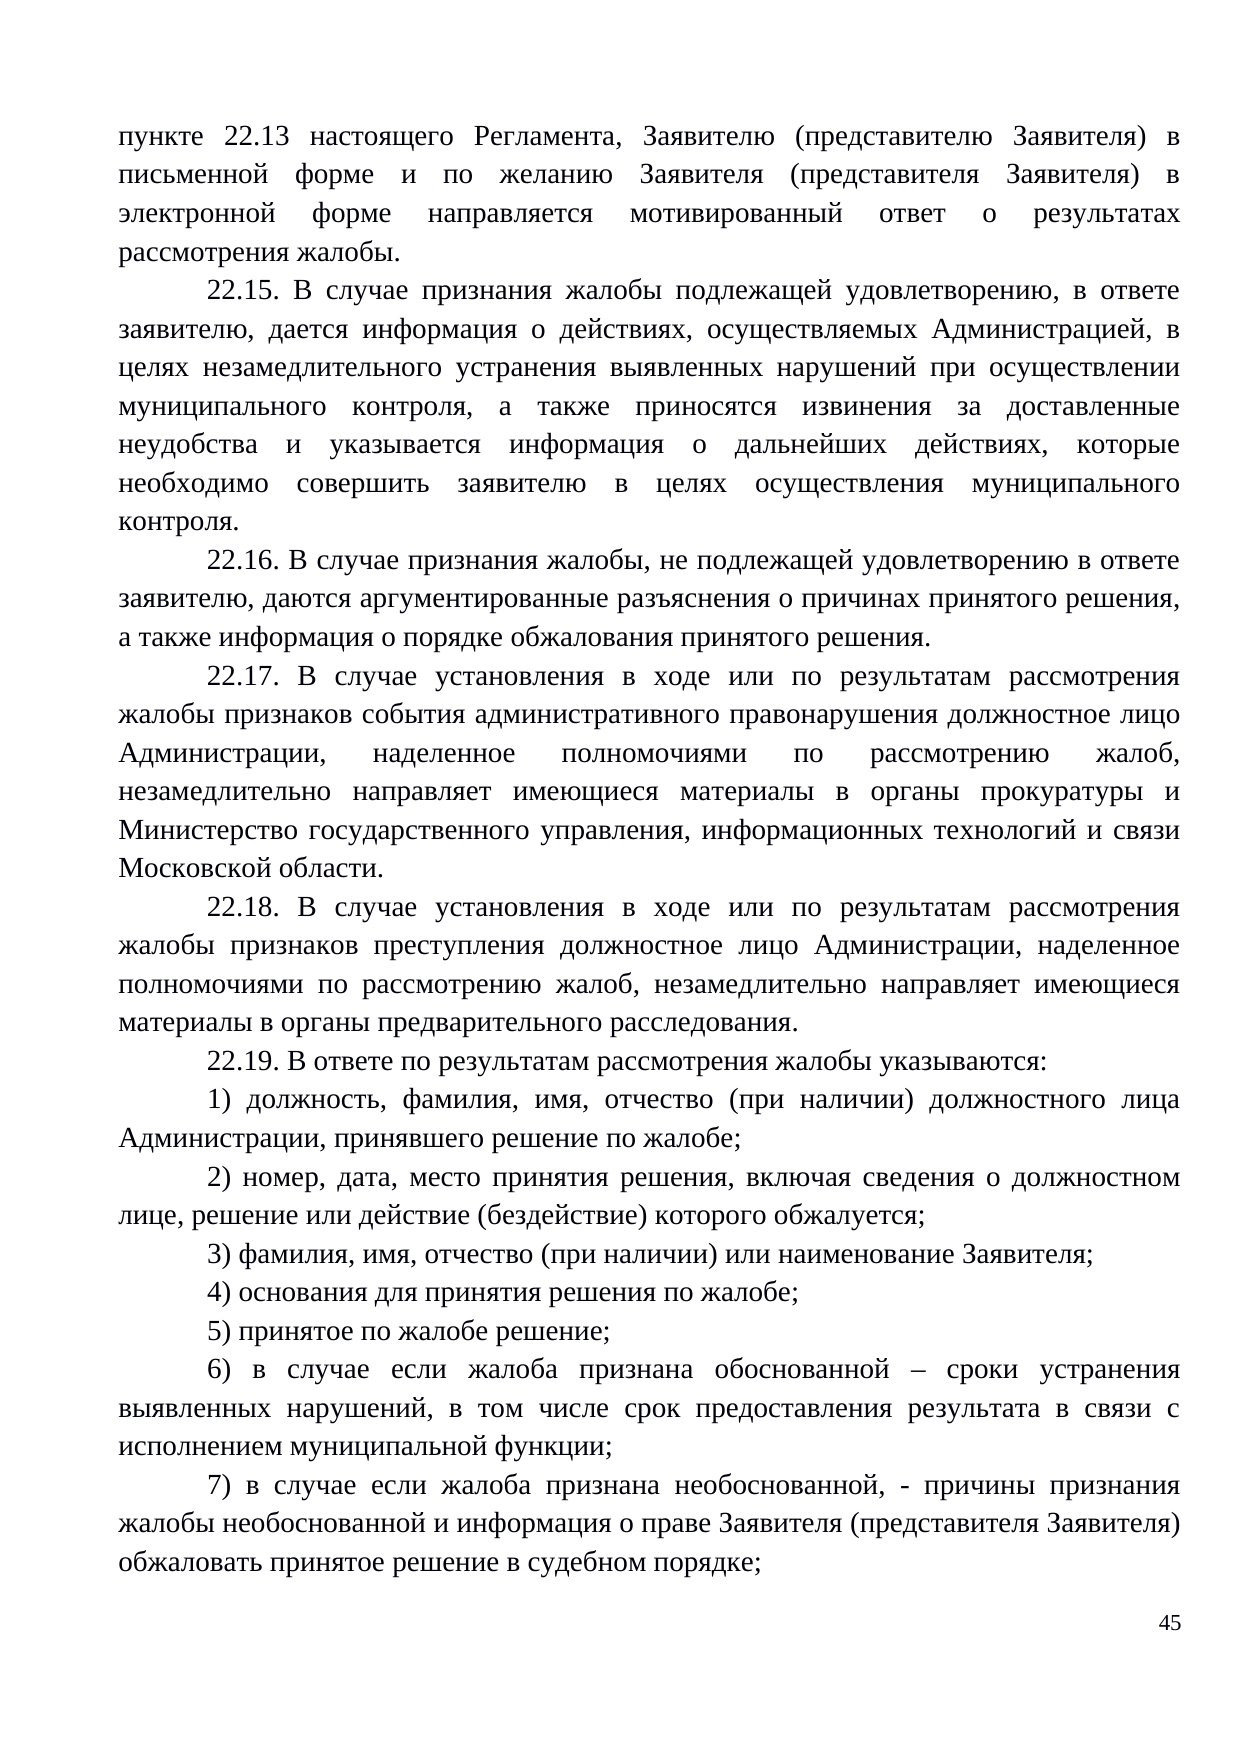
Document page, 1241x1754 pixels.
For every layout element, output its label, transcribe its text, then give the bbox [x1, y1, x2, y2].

text 22.17. В случае установления в ходе или по результатам рассмотрения жалобы признаков события административного правонарушения должностное лицо Администрации, наделенное полномочиями по рассмотрению жалоб, незамедлительно направляет имеющиеся материалы в органы прокуратуры и Министерство государственного управления, информационных технологий и связи Московской области. [118, 658, 1181, 884]
text 1) должность, фамилия, имя, отчество (при наличии) должностного лица Администрации, принявшего решение по жалобе; [118, 1082, 1181, 1154]
text 2) номер, дата, место принятия решения, включая сведения о должностном лице, решение или действие (бездействие) которого обжалуется; [118, 1159, 1181, 1231]
text 22.19. В ответе по результатам рассмотрения жалобы указываются: [118, 1043, 1181, 1077]
text 22.18. В случае установления в ходе или по результатам рассмотрения жалобы признаков преступления должностное лицо Администрации, наделенное полномочиями по рассмотрению жалоб, незамедлительно направляет имеющиеся материалы в органы предварительного расследования. [118, 889, 1181, 1038]
text 6) в случае если жалоба признана обоснованной – сроки устранения выявленных нарушений, в том числе срок предоставления результата в связи с исполнением муниципальной функции; [118, 1351, 1181, 1462]
text 22.16. В случае признания жалобы, не подлежащей удовлетворению в ответе заявителю, даются аргументированные разъяснения о причинах принятого решения, а также информация о порядке обжалования принятого решения. [118, 542, 1181, 653]
text 7) в случае если жалоба признана необоснованной, - причины признания жалобы необоснованной и информация о праве Заявителя (представителя Заявителя) обжаловать принятое решение в судебном порядке; [118, 1467, 1181, 1578]
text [118, 118, 1181, 267]
text 22.15. В случае признания жалобы подлежащей удовлетворению, в ответе заявителю, дается информация о действиях, осуществляемых Администрацией, в целях незамедлительного устранения выявленных нарушений при осуществлении муниципального контроля, а также приносятся извинения за доставленные неудобства и указывается информация о дальнейших действиях, которые необходимо совершить заявителю в целях осуществления муниципального контроля. [118, 272, 1181, 537]
text 5) принятое по жалобе решение; [118, 1313, 1181, 1346]
text 3) фамилия, имя, отчество (при наличии) или наименование Заявителя; [118, 1236, 1181, 1269]
text 4) основания для принятия решения по жалобе; [118, 1274, 1181, 1308]
